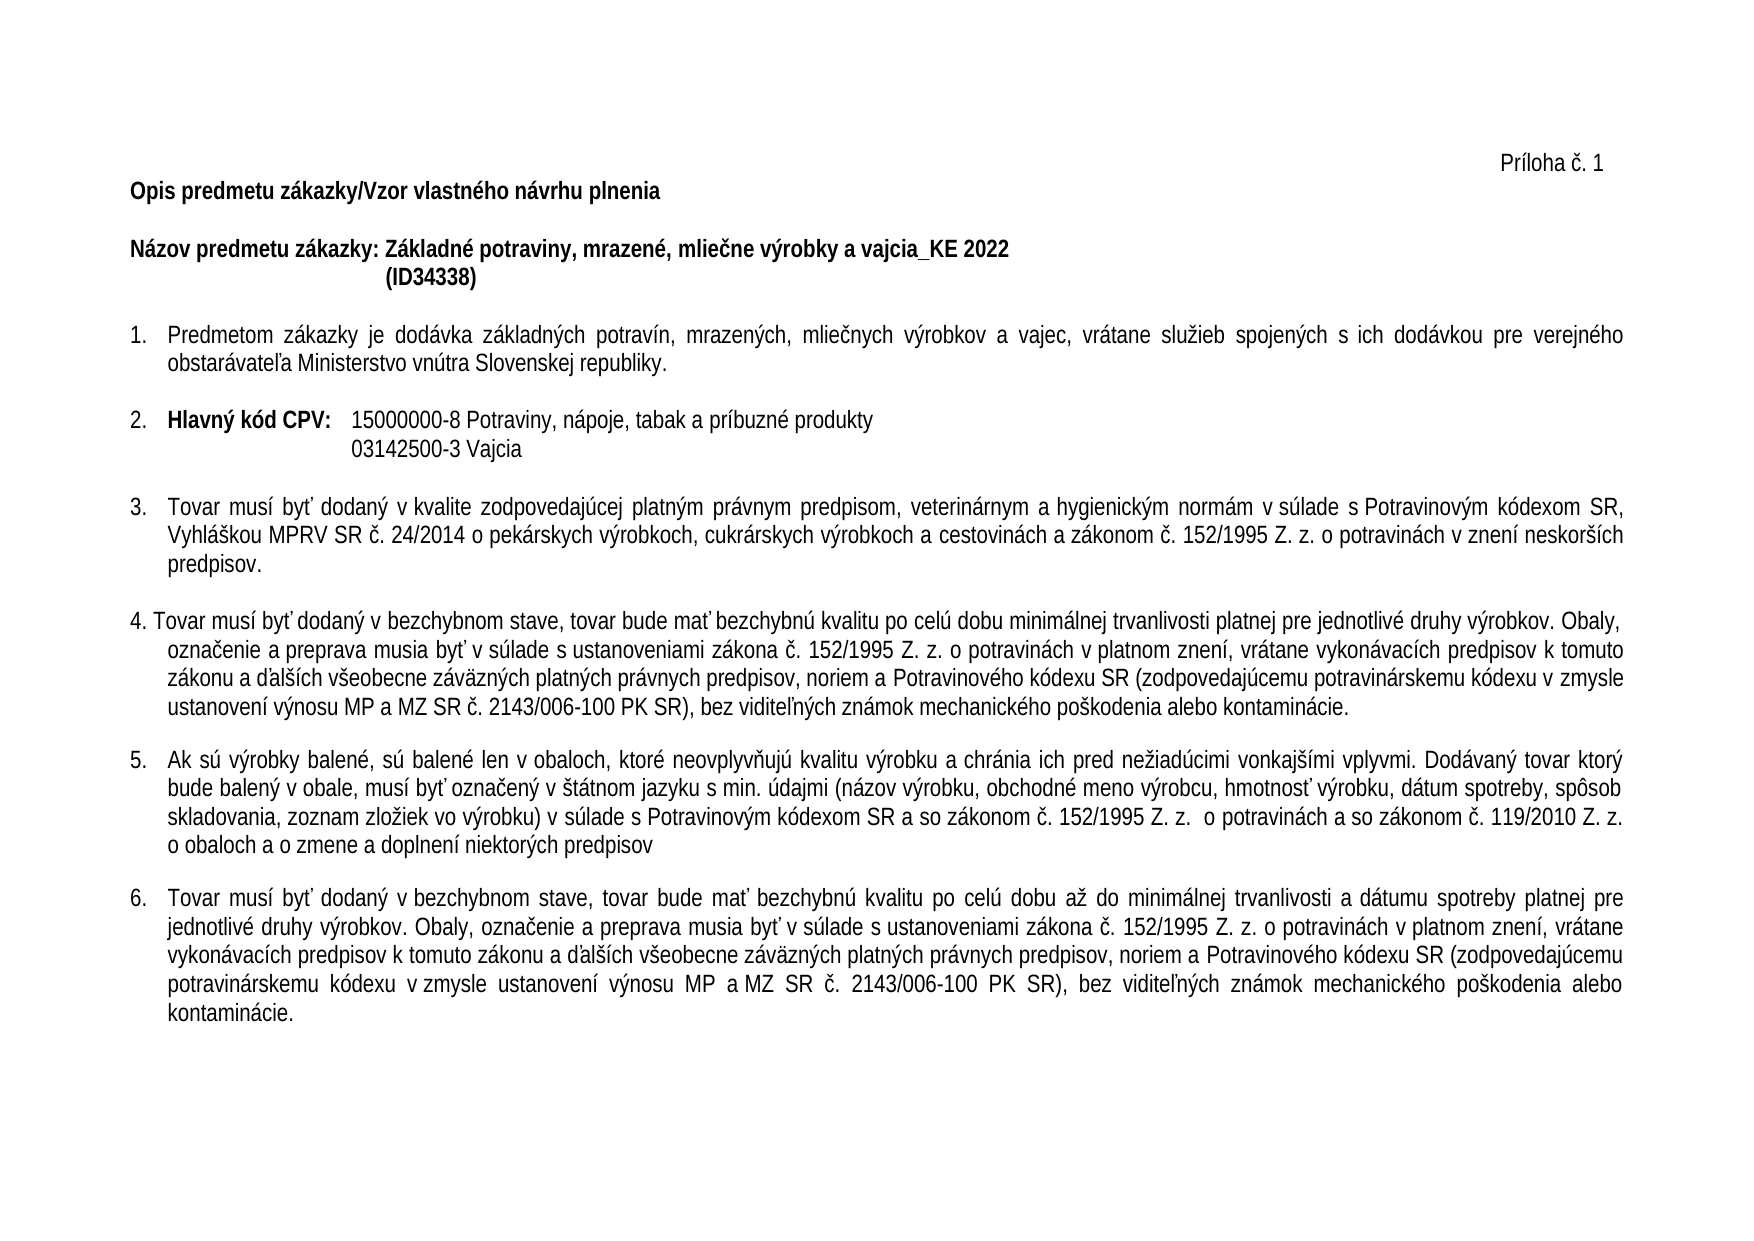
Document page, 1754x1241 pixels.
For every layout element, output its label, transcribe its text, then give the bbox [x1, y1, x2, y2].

list Tovar musí byť dodaný v bezchybnom stave, tovar bude mať bezchybnú kvalitu po celú dobu až do minimálnej trvanlivosti a dátumu spotreby platnej pre jednotlivé druhy výrobkov. Obaly, označenie a preprava musia byť v súlade s ustanoveniami zákona č. 152/1995 Z. z. o potravinách v platnom znení, vrátane vykonávacích predpisov k tomuto zákonu a ďalších všeobecne záväzných platných právnych predpisov, noriem a Potravinového kódexu SR (zodpovedajúcemu potravinárskemu kódexu v zmysle ustanovení výnosu MP a MZ SR č. 2143/006-100 PK SR), bez viditeľných známok mechanického poškodenia alebo kontaminácie. [130, 883, 1624, 1026]
list Predmetom zákazky je dodávka základných potravín, mrazených, mliečnych výrobkov a vajec, vrátane služieb spojených s ich dodávkou pre verejného obstarávateľa Ministerstvo vnútra Slovenskej republiky. [130, 319, 1624, 377]
text (ID34338) [351, 262, 1624, 291]
text 4. Tovar musí byť dodaný v bezchybnom stave, tovar bude mať bezchybnú kvalitu po celú dobu minimálnej trvanlivosti platnej pre jednotlivé druhy výrobkov. Obaly, označenie a preprava musia byť v súlade s ustanoveniami zákona č. 152/1995 Z. z. o potravinách v platnom znení, vrátane vykonávacích predpisov k tomuto zákonu a ďalších všeobecne záväzných platných právnych predpisov, noriem a Potravinového kódexu SR (zodpovedajúcemu potravinárskemu kódexu v zmysle ustanovení výnosu MP a MZ SR č. 2143/006-100 PK SR), bez viditeľných známok mechanického poškodenia alebo kontaminácie. [130, 606, 1624, 721]
list Tovar musí byť dodaný v kvalite zodpovedajúcej platným právnym predpisom, veterinárnym a hygienickým normám v súlade s Potravinovým kódexom SR, Vyhláškou MPRV SR č. 24/2014 o pekárskych výrobkoch, cukrárskych výrobkoch a cestovinách a zákonom č. 152/1995 Z. z. o potravinách v znení neskorších predpisov. [130, 491, 1624, 577]
list Ak sú výrobky balené, sú balené len v obaloch, ktoré neovplyvňujú kvalitu výrobku a chránia ich pred nežiadúcimi vonkajšími vplyvmi. Dodávaný tovar ktorý bude balený v obale, musí byť označený v štátnom jazyku s min. údajmi (názov výrobku, obchodné meno výrobcu, hmotnosť výrobku, dátum spotreby, spôsob skladovania, zoznam zložiek vo výrobku) v súlade s Potravinovým kódexom SR a so zákonom č. 152/1995 Z. z. o potravinách a so zákonom č. 119/2010 Z. z. o obaloch a o zmene a doplnení niektorých predpisov [130, 744, 1624, 859]
text Opis predmetu zákazky/Vzor vlastného návrhu plnenia [130, 176, 1624, 205]
list Hlavný kód CPV: 15000000-8 Potraviny, nápoje, tabak a príbuzné produkty [130, 406, 1624, 434]
text Názov predmetu zákazky: Základné potraviny, mrazené, mliečne výrobky a vajcia_KE 2022 [130, 234, 1624, 262]
text Príloha č. 1 [867, 148, 1624, 176]
text 03142500-3 Vajcia [315, 434, 1624, 463]
